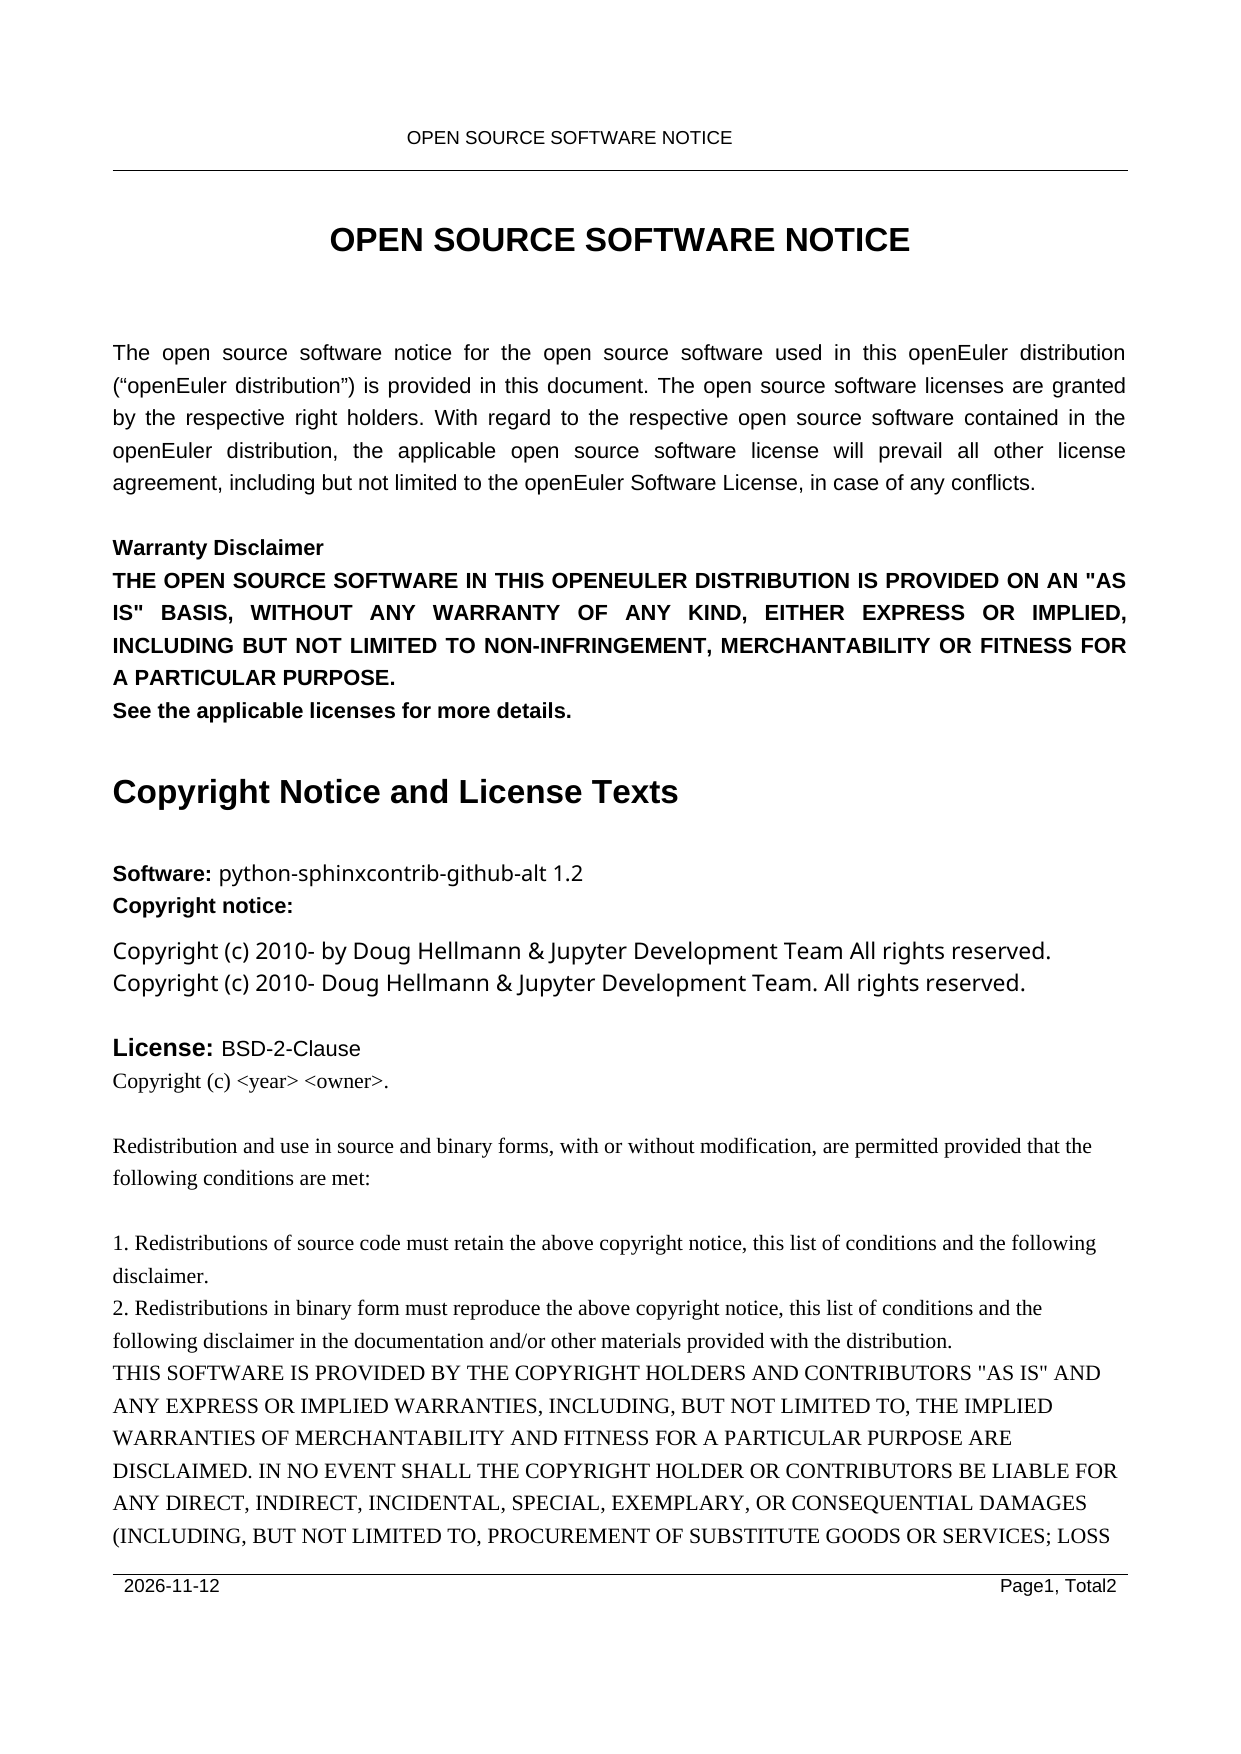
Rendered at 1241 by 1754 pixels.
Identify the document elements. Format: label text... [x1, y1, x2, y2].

text Warranty Disclaimer [112, 531, 1128, 564]
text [112, 1064, 1128, 1551]
text OPEN SOURCE SOFTWARE NOTICE [112, 206, 1128, 271]
text License: BSD-2-Clause [112, 1031, 1128, 1064]
text The open source software notice for the open source software used in this openEuler distribution (“openEuler distribution”) is provided in this document. The open source software licenses are granted by the respective right holders. With regard to the respective open source software contained in the openEuler distribution, the applicable open source software license will prevail all other license agreement, including but not limited to the openEuler Software License, in case of any conflicts. [112, 336, 1128, 499]
title Software: python-sphinxcontrib-github-alt 1.2 [112, 856, 1128, 889]
text Copyright notice: [112, 889, 1128, 921]
text Copyright (c) 2010- by Doug Hellmann & Jupyter Development Team All rights reserved. Copyright (c) 2010- Doug Hellmann & Jupyter Development Team. All rights reserved. [112, 934, 1128, 1031]
text Copyright Notice and License Texts [112, 759, 1128, 824]
text THE OPEN SOURCE SOFTWARE IN THIS OPENEULER DISTRIBUTION IS PROVIDED ON AN "AS IS" BASIS, WITHOUT ANY WARRANTY OF ANY KIND, EITHER EXPRESS OR IMPLIED, INCLUDING BUT NOT LIMITED TO NON-INFRINGEMENT, MERCHANTABILITY OR FITNESS FOR A PARTICULAR PURPOSE. See the applicable licenses for more details. [112, 564, 1128, 726]
